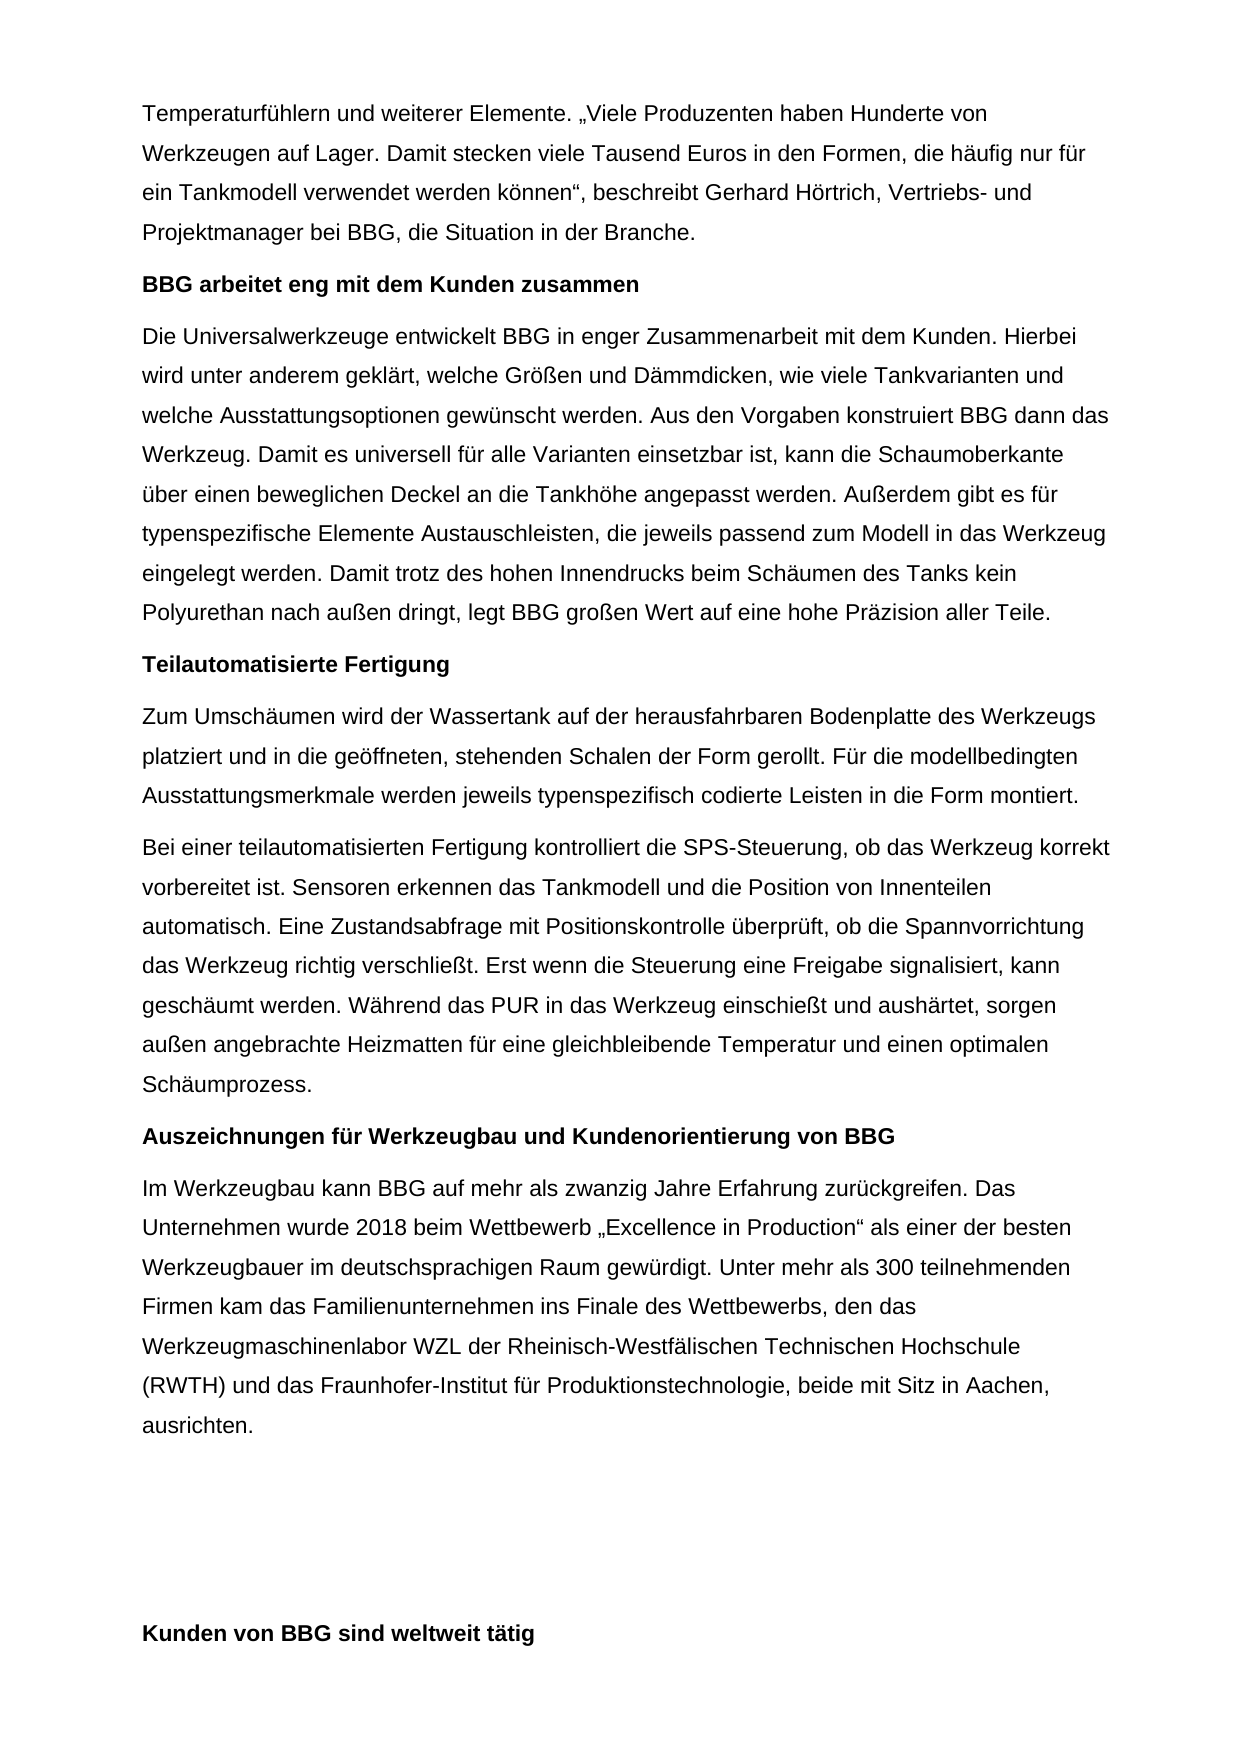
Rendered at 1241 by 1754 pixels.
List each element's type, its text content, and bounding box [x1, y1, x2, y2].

text Bei einer teilautomatisierten Fertigung kontrolliert die SPS-Steuerung, ob das Werkzeug korrekt vorbereitet ist. Sensoren erkennen das Tankmodell und die Position von Innenteilen automatisch. Eine Zustandsabfrage mit Positionskontrolle überprüft, ob die Spannvorrichtung das Werkzeug richtig verschließt. Erst wenn die Steuerung eine Freigabe signalisiert, kann geschäumt werden. Während das PUR in das Werkzeug einschießt und aushärtet, sorgen außen angebrachte Heizmatten für eine gleichbleibende Temperatur und einen optimalen Schäumprozess. [142, 834, 1110, 1097]
text Zum Umschäumen wird der Wassertank auf der herausfahrbaren Bodenplatte des Werkzeugs platziert und in die geöffneten, stehenden Schalen der Form gerollt. Für die modellbedingten Ausstattungsmerkmale werden jeweils typenspezifisch codierte Leisten in die Form montiert. [142, 703, 1110, 808]
text Die Universalwerkzeuge entwickelt BBG in enger Zusammenarbeit mit dem Kunden. Hierbei wird unter anderem geklärt, welche Größen und Dämmdicken, wie viele Tankvarianten und welche Ausstattungsoptionen gewünscht werden. Aus den Vorgaben konstruiert BBG dann das Werkzeug. Damit es universell für alle Varianten einsetzbar ist, kann die Schaumoberkante über einen beweglichen Deckel an die Tankhöhe angepasst werden. Außerdem gibt es für typenspezifische Elemente Austauschleisten, die jeweils passend zum Modell in das Werkzeug eingelegt werden. Damit trotz des hohen Innendrucks beim Schäumen des Tanks kein Polyurethan nach außen dringt, legt BBG großen Wert auf eine hohe Präzision aller Teile. [142, 323, 1110, 626]
text BBG arbeitet eng mit dem Kunden zusammen [142, 271, 1110, 297]
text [142, 100, 1110, 245]
text Im Werkzeugbau kann BBG auf mehr als zwanzig Jahre Erfahrung zurückgreifen. Das Unternehmen wurde 2018 beim Wettbewerb „Excellence in Production“ als einer der besten Werkzeugbauer im deutschsprachigen Raum gewürdigt. Unter mehr als 300 teilnehmenden Firmen kam das Familienunternehmen ins Finale des Wettbewerbs, den das Werkzeugmaschinenlabor WZL der Rheinisch-Westfälischen Technischen Hochschule (RWTH) und das Fraunhofer-Institut für Produktionstechnologie, beide mit Sitz in Aachen, ausrichten. [142, 1175, 1110, 1438]
text Teilautomatisierte Fertigung [142, 651, 1110, 677]
text Auszeichnungen für Werkzeugbau und Kundenorientierung von BBG [142, 1123, 1110, 1149]
text Kunden von BBG sind weltweit tätig [142, 1620, 1110, 1646]
